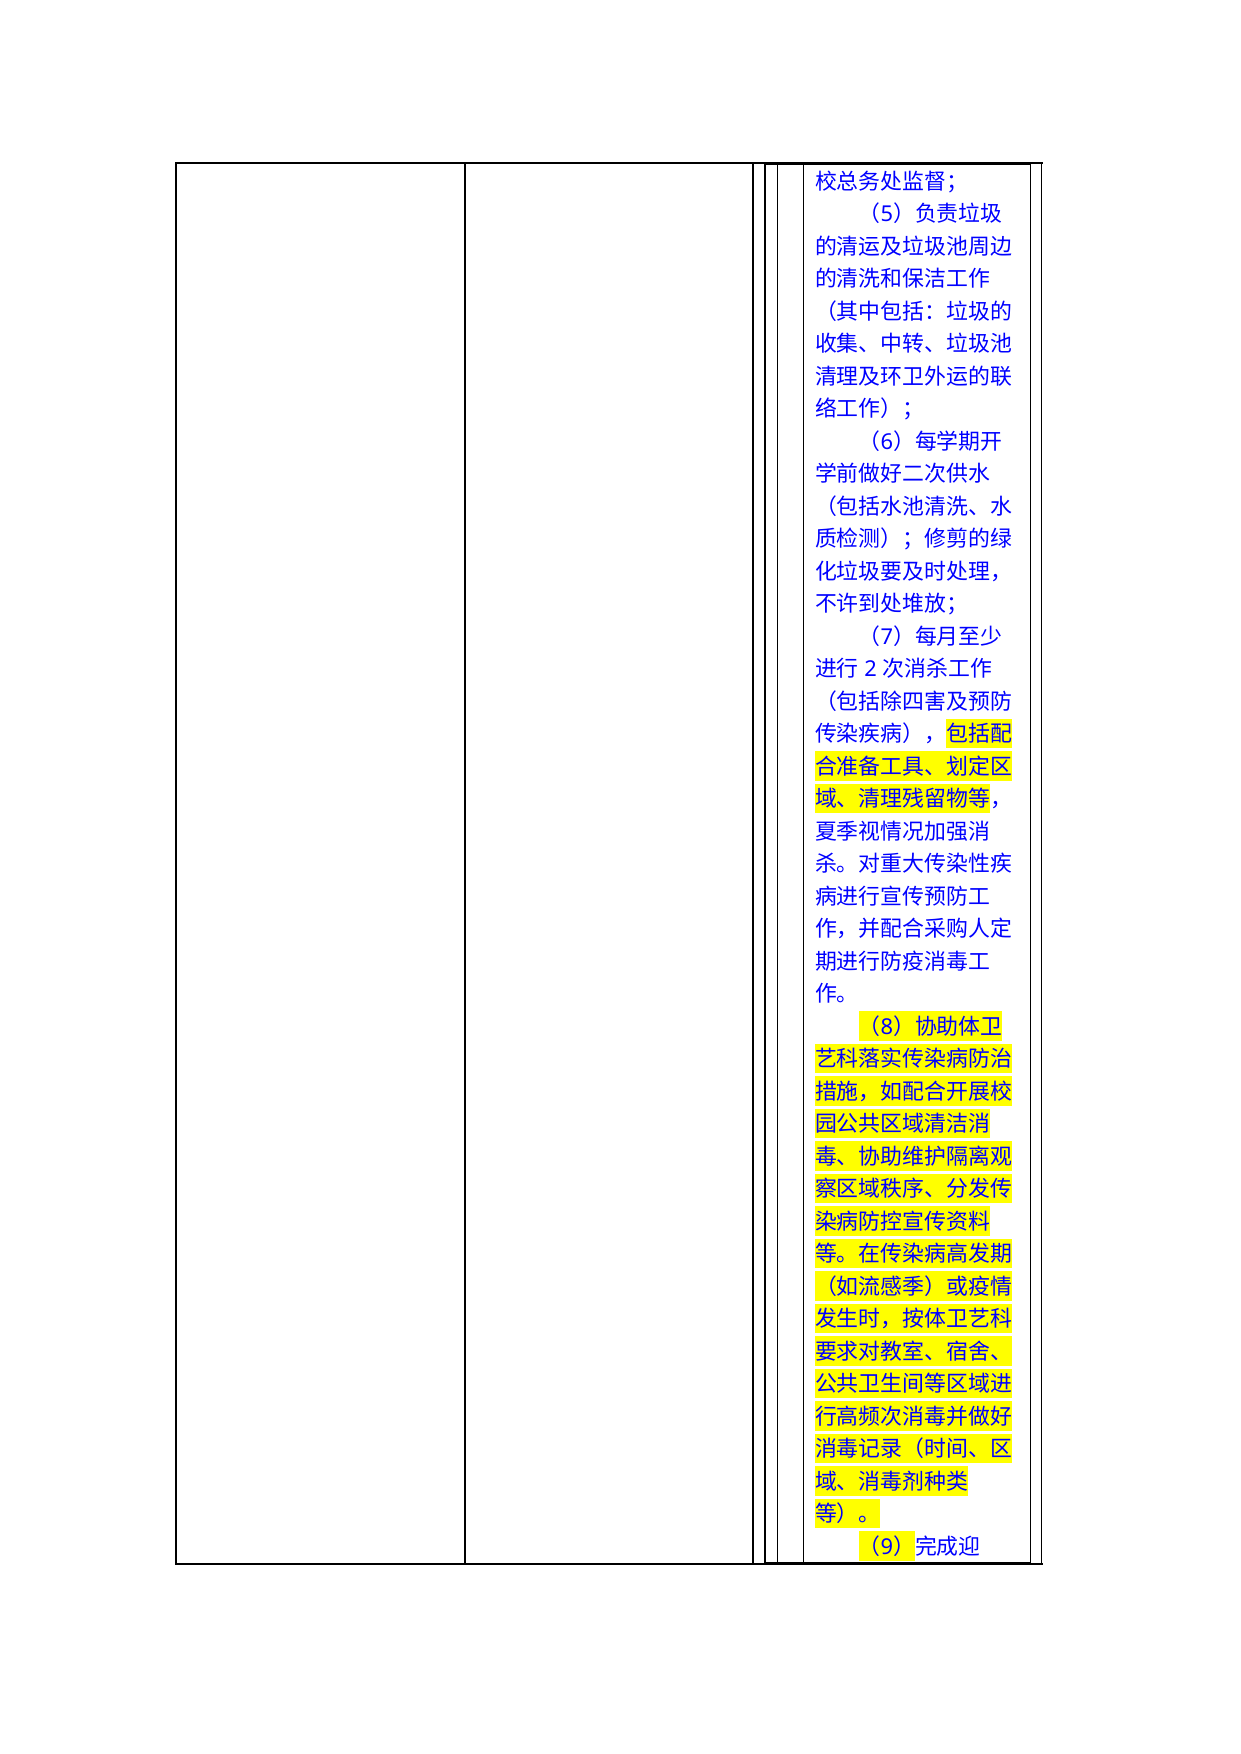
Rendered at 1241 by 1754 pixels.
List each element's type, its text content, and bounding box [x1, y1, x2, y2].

table_cell [754, 164, 764, 1563]
table_cell [1031, 164, 1041, 1563]
table_cell [466, 164, 752, 1563]
table_cell [804, 165, 1030, 1562]
table_cell [766, 165, 777, 1562]
table_cell [778, 165, 803, 1562]
table_cell 1 [177, 164, 464, 1563]
